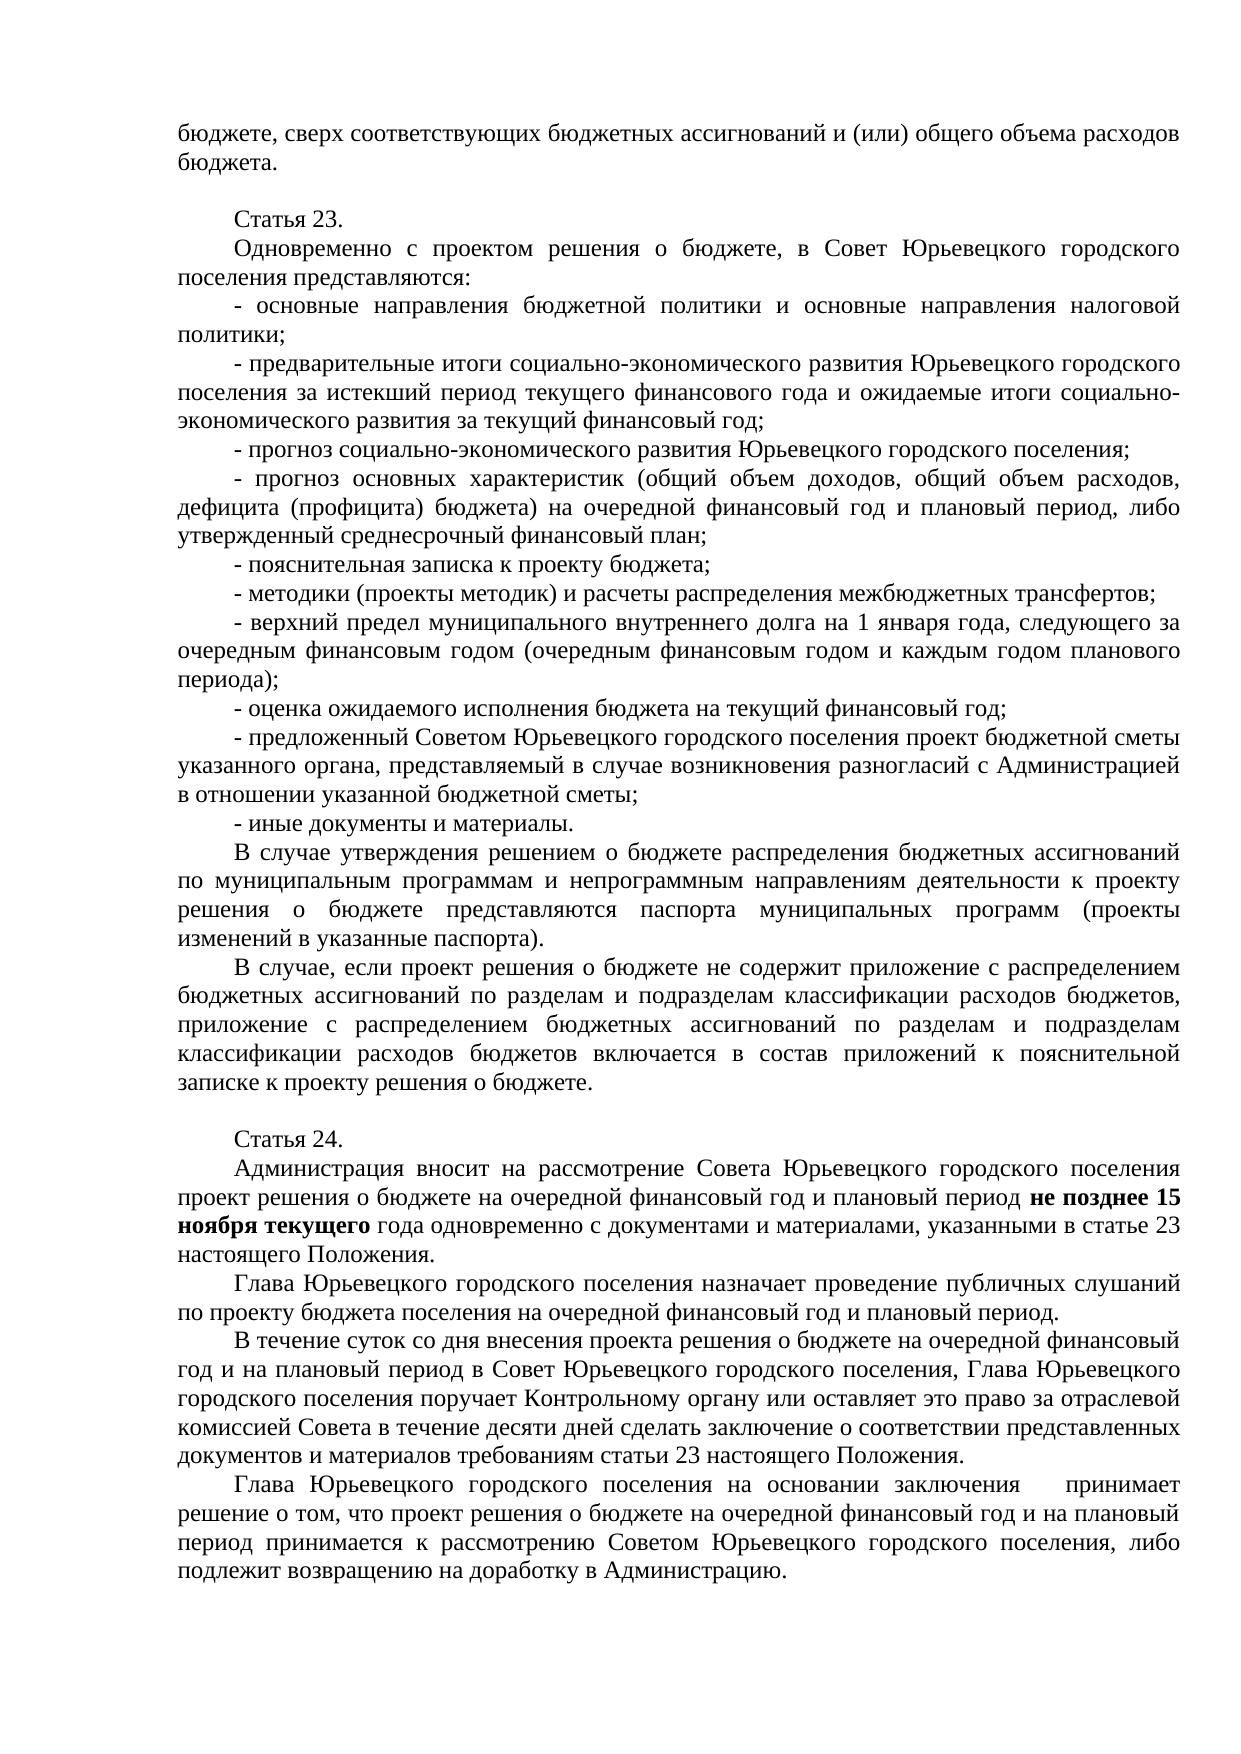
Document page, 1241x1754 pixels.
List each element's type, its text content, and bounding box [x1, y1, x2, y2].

text - предварительные итоги социально-экономического развития Юрьевецкого городского поселения за истекший период текущего финансового года и ожидаемые итоги социально-экономического развития за текущий финансовый год; [177, 348, 1181, 434]
text Одновременно с проектом решения о бюджете, в Совет Юрьевецкого городского поселения представляются: [177, 233, 1181, 291]
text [177, 118, 1181, 176]
text - прогноз социально-экономического развития Юрьевецкого городского поселения; [177, 434, 1181, 463]
text Администрация вносит на рассмотрение Совета Юрьевецкого городского поселения проект решения о бюджете на очередной финансовый год и плановый период не позднее 15 ноября текущего года одновременно с документами и материалами, указанными в статье 23 настоящего Положения. [177, 1153, 1181, 1268]
text В течение суток со дня внесения проекта решения о бюджете на очередной финансовый год и на плановый период в Совет Юрьевецкого городского поселения, Глава Юрьевецкого городского поселения поручает Контрольному органу или оставляет это право за отраслевой комиссией Совета в течение десяти дней сделать заключение о соответствии представленных документов и материалов требованиям статьи 23 настоящего Положения. [177, 1326, 1181, 1469]
text - оценка ожидаемого исполнения бюджета на текущий финансовый год; [177, 693, 1181, 722]
text В случае, если проект решения о бюджете не содержит приложение с распределением бюджетных ассигнований по разделам и подразделам классификации расходов бюджетов, приложение с распределением бюджетных ассигнований по разделам и подразделам классификации расходов бюджетов включается в состав приложений к пояснительной записке к проекту решения о бюджете. [177, 952, 1181, 1096]
text - иные документы и материалы. [177, 808, 1181, 837]
text - основные направления бюджетной политики и основные направления налоговой политики; [177, 291, 1181, 348]
text - предложенный Советом Юрьевецкого городского поселения проект бюджетной сметы указанного органа, представляемый в случае возникновения разногласий с Администрацией в отношении указанной бюджетной сметы; [177, 722, 1181, 808]
text Глава Юрьевецкого городского поселения на основании заключения принимает решение о том, что проект решения о бюджете на очередной финансовый год и на плановый период принимается к рассмотрению Советом Юрьевецкого городского поселения, либо подлежит возвращению на доработку в Администрацию. [177, 1469, 1181, 1584]
text Статья 23. [177, 204, 1181, 233]
text - методики (проекты методик) и расчеты распределения межбюджетных трансфертов; [177, 578, 1181, 607]
text Статья 24. [177, 1124, 1181, 1153]
text - верхний предел муниципального внутреннего долга на 1 января года, следующего за очередным финансовым годом (очередным финансовым годом и каждым годом планового периода); [177, 607, 1181, 693]
text В случае утверждения решением о бюджете распределения бюджетных ассигнований по муниципальным программам и непрограммным направлениям деятельности к проекту решения о бюджете представляются паспорта муниципальных программ (проекты изменений в указанные паспорта). [177, 837, 1181, 952]
text - прогноз основных характеристик (общий объем доходов, общий объем расходов, дефицита (профицита) бюджета) на очередной финансовый год и плановый период, либо утвержденный среднесрочный финансовый план; [177, 463, 1181, 549]
text Глава Юрьевецкого городского поселения назначает проведение публичных слушаний по проекту бюджета поселения на очередной финансовый год и плановый период. [177, 1268, 1181, 1326]
text - пояснительная записка к проекту бюджета; [177, 549, 1181, 578]
